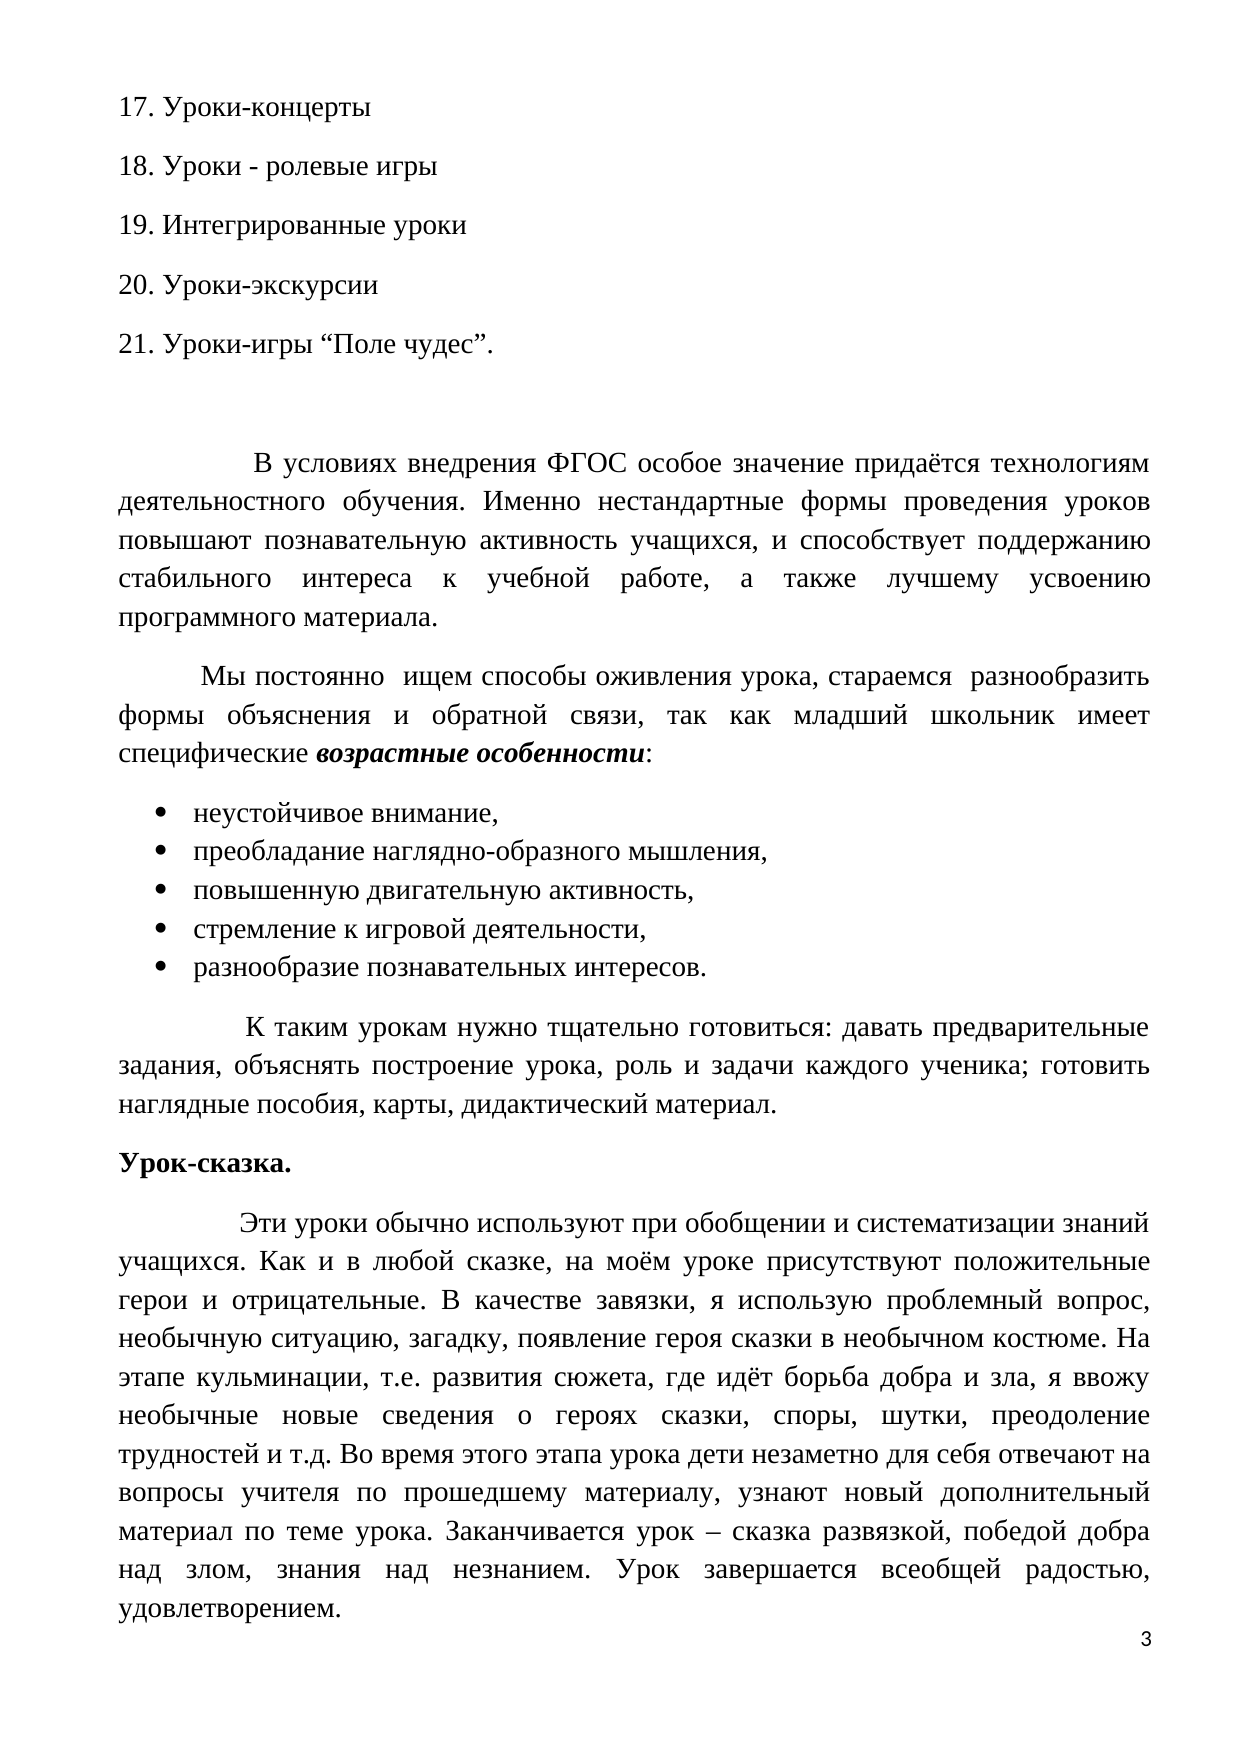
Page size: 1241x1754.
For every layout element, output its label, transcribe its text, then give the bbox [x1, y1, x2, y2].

text 19. Интегрированные уроки [118, 207, 1152, 241]
text В условиях внедрения ФГОС особое значение придаётся технологиям деятельностного обучения. Именно нестандартные формы проведения уроков повышают познавательную активность учащихся, и способствует поддержанию стабильного интереса к учебной работе, а также лучшему усвоению программного материала. [118, 445, 1152, 633]
text Эти уроки обычно используют при обобщении и систематизации знаний учащихся. Как и в любой сказке, на моём уроке присутствуют положительные герои и отрицательные. В качестве завязки, я использую проблемный вопрос, необычную ситуацию, загадку, появление героя сказки в необычном костюме. На этапе кульминации, т.е. развития сюжета, где идёт борьба добра и зла, я ввожу необычные новые сведения о героях сказки, споры, шутки, преодоление трудностей и т.д. Во время этого этапа урока дети незаметно для себя отвечают на вопросы учителя по прошедшему материалу, узнают новый дополнительный материал по теме урока. Заканчивается урок – сказка развязкой, победой добра над злом, знания над незнанием. Урок завершается всеобщей радостью, удовлетворением. [118, 1205, 1152, 1624]
text Мы постоянно ищем способы оживления урока, стараемся разнообразить формы объяснения и обратной связи, так как младший школьник имеет специфические возрастные особенности: [118, 658, 1152, 769]
list неустойчивое внимание, [156, 795, 1152, 828]
text 21. Уроки-игры “Поле чудес”. [118, 326, 1152, 360]
text К таким урокам нужно тщательно готовиться: давать предварительные задания, объяснять построение урока, роль и задачи каждого ученика; готовить наглядные пособия, карты, дидактический материал. [118, 1009, 1152, 1119]
list повышенную двигательную активность, [156, 872, 1152, 906]
text 17. Уроки-концерты [118, 89, 1152, 122]
list стремление к игровой деятельности, [156, 911, 1152, 944]
list разнообразие познавательных интересов. [156, 949, 1152, 983]
text Урок-сказка. [118, 1145, 1152, 1179]
text 18. Уроки - ролевые игры [118, 148, 1152, 182]
list преобладание наглядно-образного мышления, [156, 833, 1152, 867]
text 20. Уроки-экскурсии [118, 267, 1152, 300]
